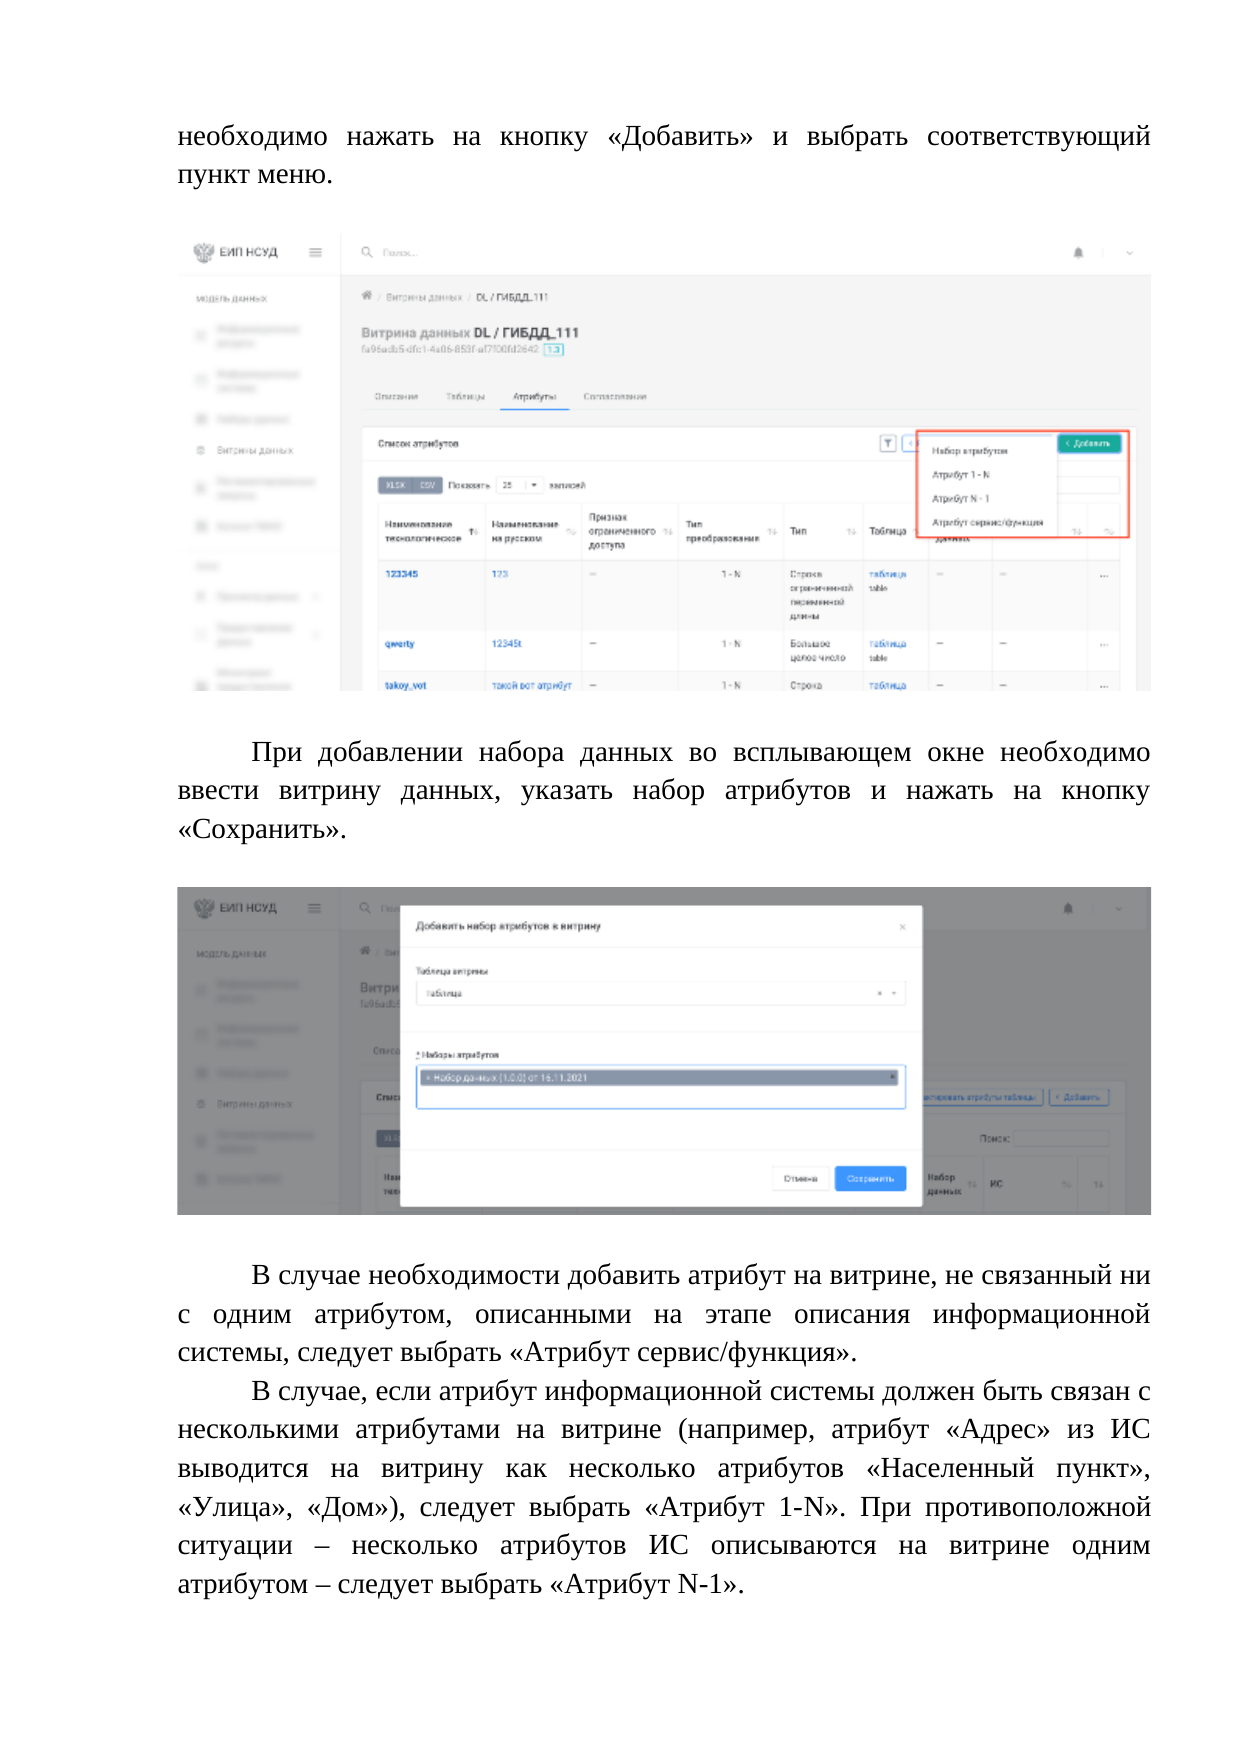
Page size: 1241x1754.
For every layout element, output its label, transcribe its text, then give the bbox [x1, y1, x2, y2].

picture [177, 887, 1152, 1215]
text В случае, если атрибут информационной системы должен быть связан с несколькими атрибутами на витрине (например, атрибут «Адрес» из ИС выводится на витрину как несколько атрибутов «Населенный пункт», «Улица», «Дом»), следует выбрать «Атрибут 1-N». При противоположной ситуации – несколько атрибутов ИС описываются на витрине одним атрибутом – следует выбрать «Атрибут N-1». [177, 1373, 1152, 1599]
picture [177, 233, 1152, 691]
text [177, 118, 1152, 190]
text В случае необходимости добавить атрибут на витрине, не связанный ни с одним атрибутом, описанными на этапе описания информационной системы, следует выбрать «Атрибут сервис/функция». [177, 1257, 1152, 1368]
text При добавлении набора данных во всплывающем окне необходимо ввести витрину данных, указать набор атрибутов и нажать на кнопку «Сохранить». [177, 734, 1152, 844]
